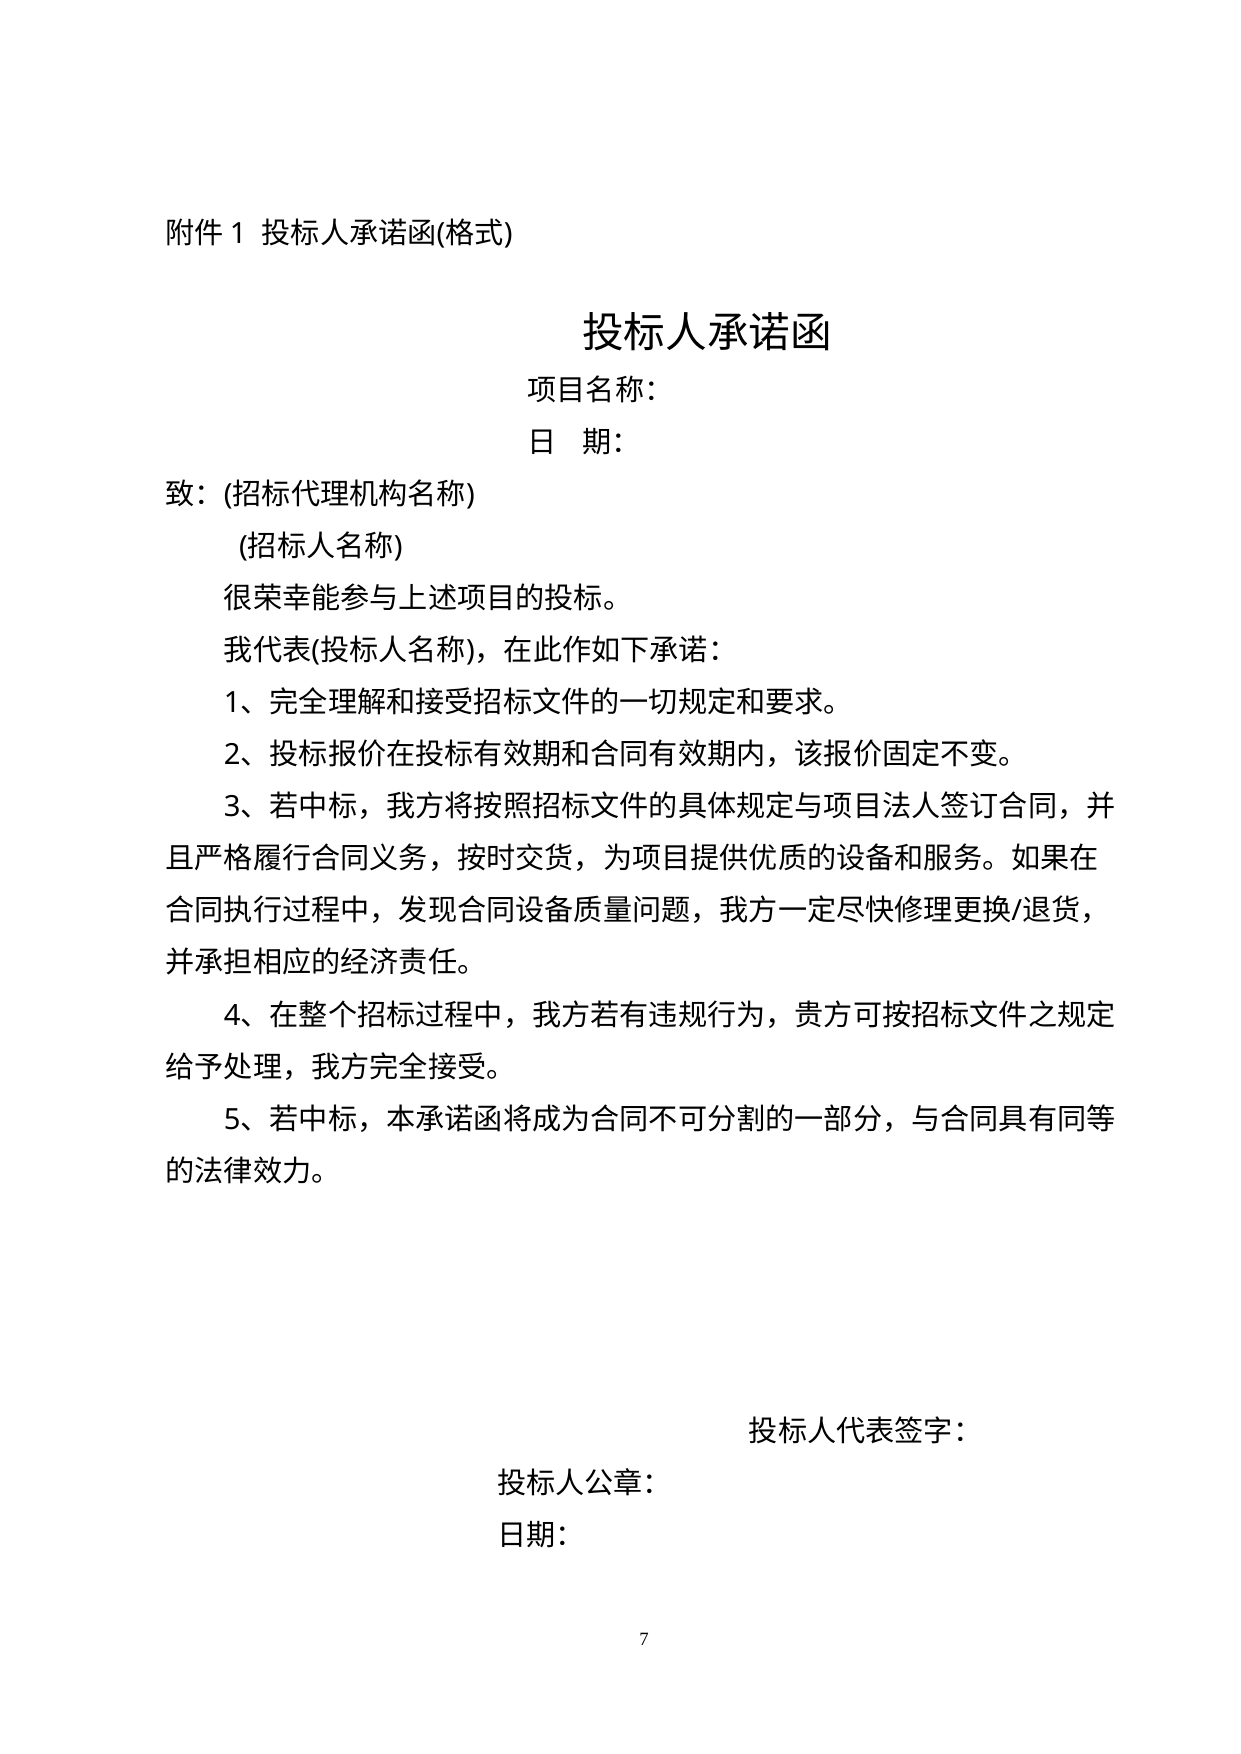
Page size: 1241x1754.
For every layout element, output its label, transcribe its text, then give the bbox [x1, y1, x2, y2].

text (招标人名称) [165, 514, 1122, 567]
text 1、完全理解和接受招标文件的一切规定和要求。 [165, 671, 1122, 723]
text 日 期： [165, 410, 1122, 462]
text 投标人承诺函 [165, 306, 1122, 358]
text 5、若中标，本承诺函将成为合同不可分割的一部分，与合同具有同等的法律效力。 [165, 1087, 1122, 1192]
text 投标人公章： [165, 1452, 1122, 1504]
text 附件1 投标人承诺函(格式) [165, 202, 1122, 254]
text 3、若中标，我方将按照招标文件的具体规定与项目法人签订合同，并且严格履行合同义务，按时交货，为项目提供优质的设备和服务。如果在合同执行过程中，发现合同设备质量问题，我方一定尽快修理更换/退货，并承担相应的经济责任。 [165, 775, 1122, 983]
text 2、投标报价在投标有效期和合同有效期内，该报价固定不变。 [165, 723, 1122, 775]
text 项目名称： [165, 358, 1122, 410]
text 4、在整个招标过程中，我方若有违规行为，贵方可按招标文件之规定给予处理，我方完全接受。 [165, 983, 1122, 1087]
text 致：(招标代理机构名称) [165, 462, 1122, 514]
text 日期： [165, 1504, 1122, 1556]
text 我代表(投标人名称)，在此作如下承诺： [165, 619, 1122, 671]
text 投标人代表签字： [165, 1400, 1122, 1452]
text 很荣幸能参与上述项目的投标。 [165, 567, 1122, 619]
